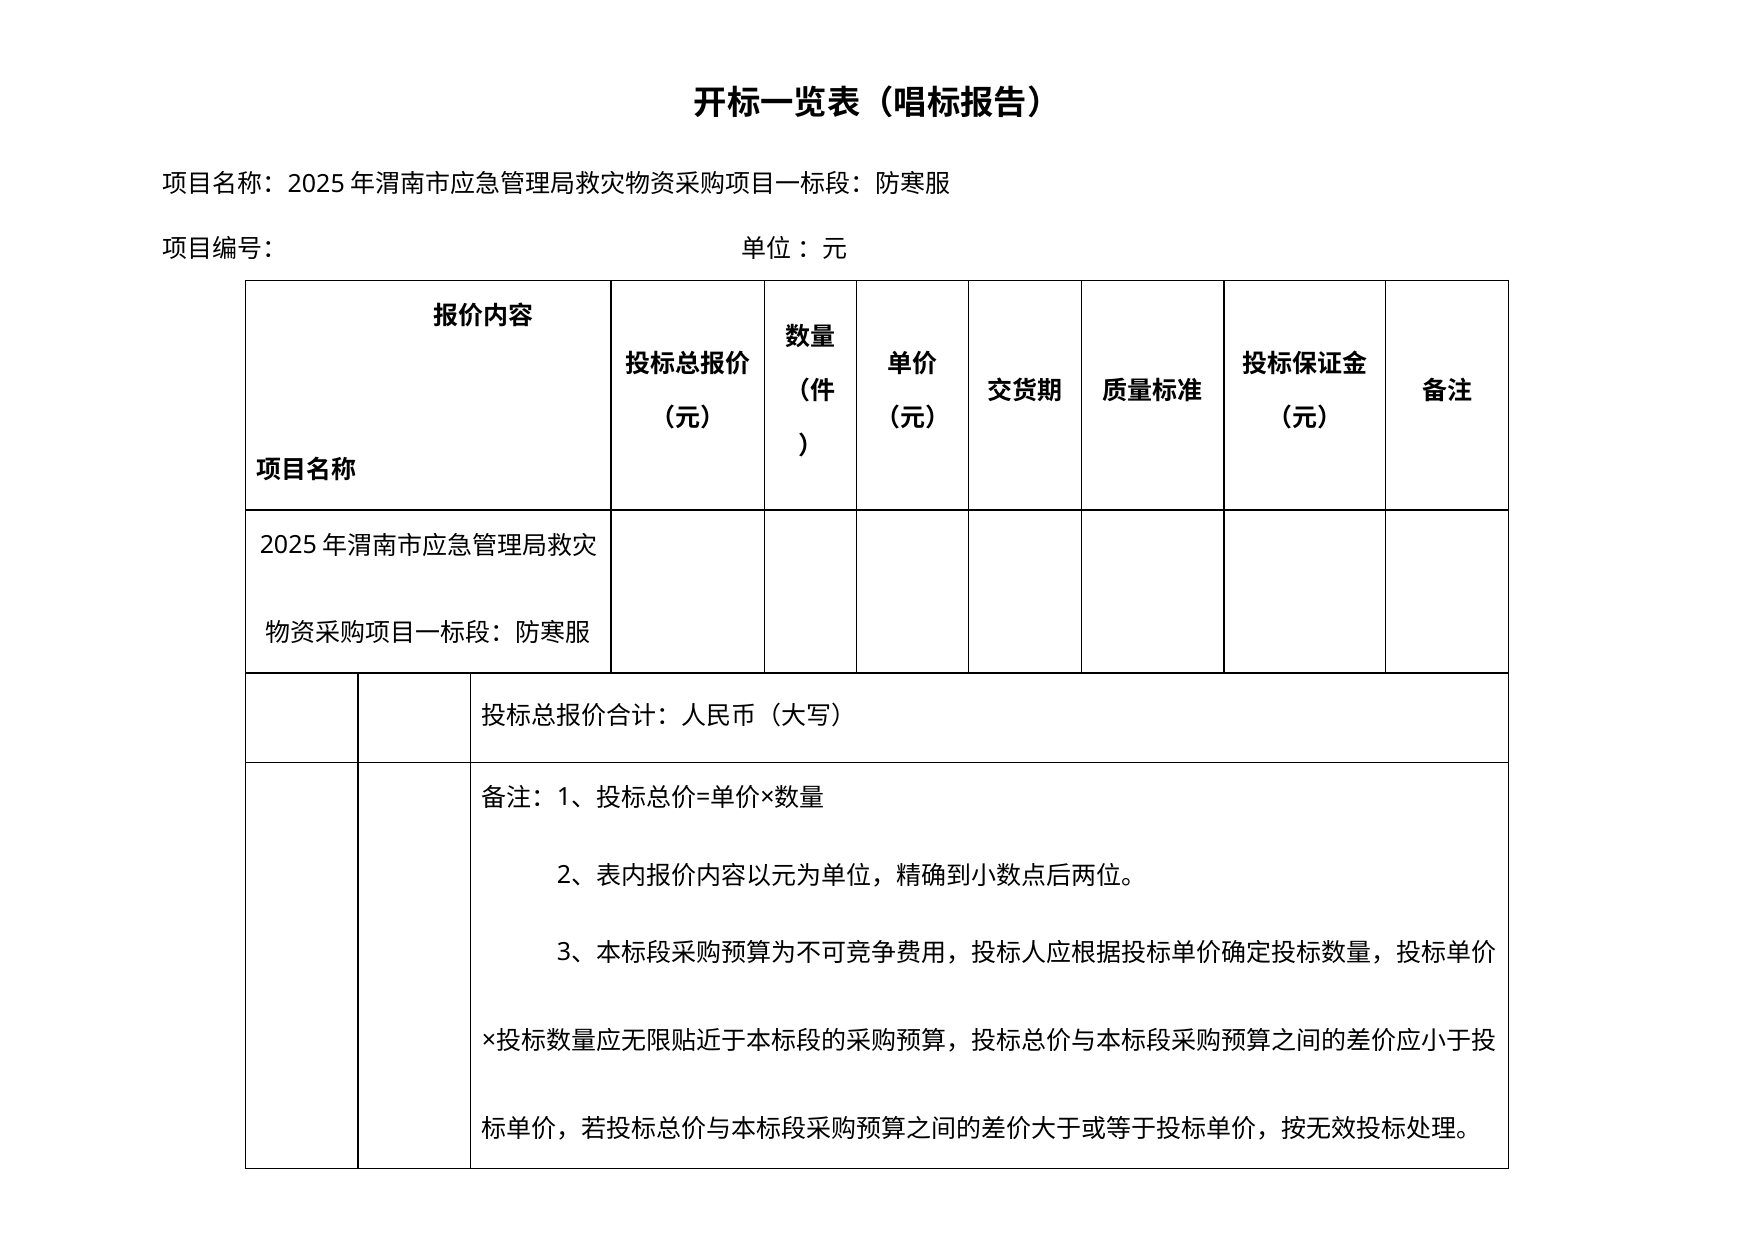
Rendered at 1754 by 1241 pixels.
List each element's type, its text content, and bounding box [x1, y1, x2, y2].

table_cell [246, 674, 357, 762]
table_header 质量标准 [1082, 281, 1223, 509]
table_cell [246, 763, 357, 1168]
table_cell 投标总报价合计：人民币（大写） [471, 674, 1508, 762]
table_header 投标保证金（元） [1225, 281, 1385, 509]
table_cell [969, 511, 1081, 672]
table_header 报价内容 项目名称 [246, 281, 610, 509]
table_cell [1386, 511, 1508, 672]
text 开标一览表（唱标报告） [150, 68, 1604, 133]
table_cell [612, 511, 764, 672]
table_header 备注 [1386, 281, 1508, 509]
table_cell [471, 763, 1508, 1168]
table_cell [765, 511, 856, 672]
table_cell [1082, 511, 1223, 672]
table_header 数量（件） [765, 281, 856, 509]
table_cell [1225, 511, 1385, 672]
table_header 投标总报价 （元） [612, 281, 764, 509]
table_cell [359, 763, 470, 1168]
table_header 交货期 [969, 281, 1081, 509]
table_cell 2025年渭南市应急管理局救灾物资采购项目一标段：防寒服 [246, 511, 610, 672]
table_header 单价（元） [857, 281, 968, 509]
text 项目名称：2025年渭南市应急管理局救灾物资采购项目一标段：防寒服 [150, 149, 1604, 214]
table_cell [359, 674, 470, 762]
table_cell [857, 511, 968, 672]
text 项目编号： 单位 ：元 [150, 214, 1604, 279]
